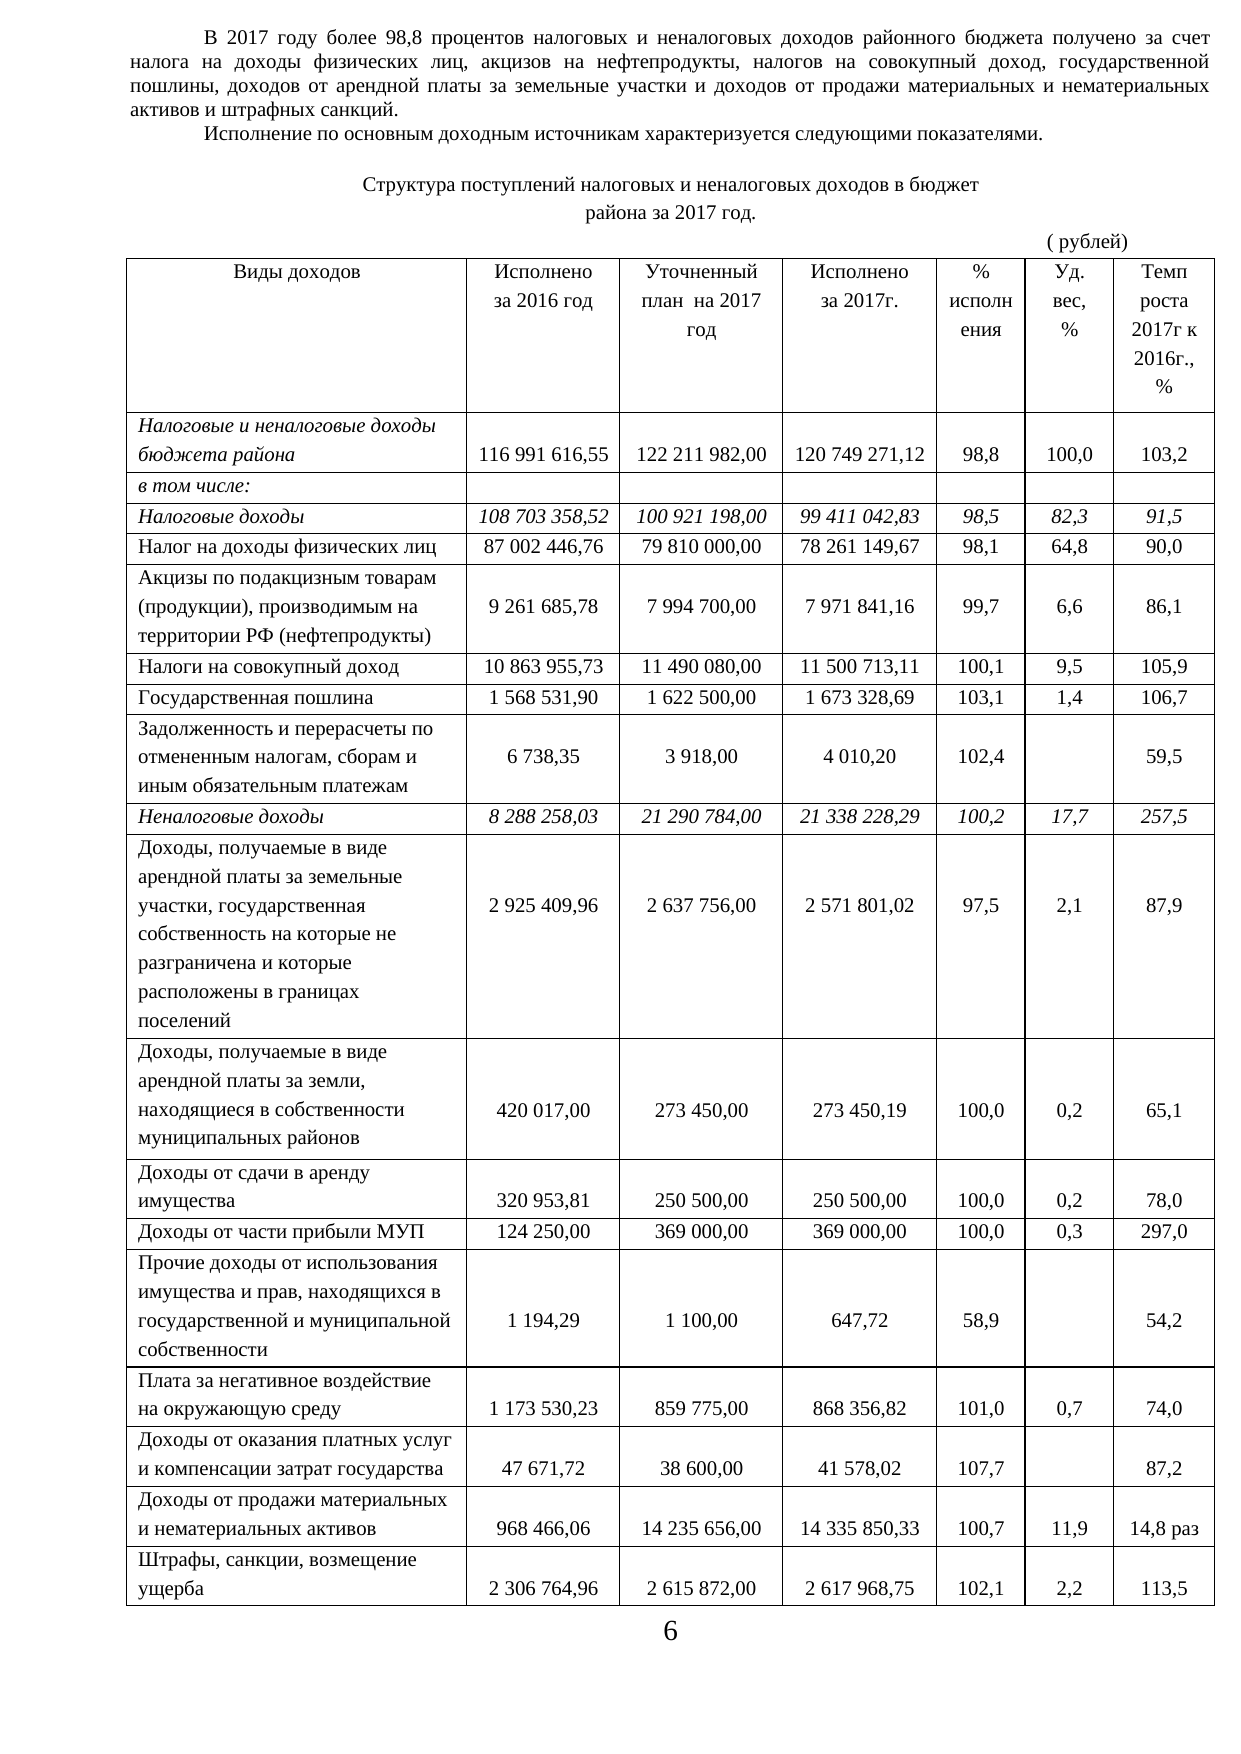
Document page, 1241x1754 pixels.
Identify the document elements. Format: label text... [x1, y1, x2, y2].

table_cell 100,0 [937, 1039, 1024, 1158]
table_cell 100,0 [1026, 413, 1113, 472]
table_cell 250 500,00 [783, 1160, 936, 1218]
table_cell Доходы от продажи материальных и нематериальных активов [127, 1487, 466, 1546]
table_cell 2 925 409,96 [467, 835, 619, 1038]
table_cell [1026, 715, 1113, 803]
table_header Исполнено за 2017г. [783, 259, 936, 412]
table_cell 82,3 [1026, 504, 1113, 533]
table_cell 103,2 [1114, 413, 1214, 472]
table_cell 100,1 [937, 654, 1024, 683]
text В 2017 году более 98,8 процентов налоговых и неналоговых доходов районного бюджета получено за счет налога на доходы физических лиц, акцизов на нефтепродукты, налогов на совокупный доход, государственной пошлины, доходов от арендной платы за земельные участки и доходов от продажи материальных и нематериальных активов и штрафных санкций. [130, 25, 1211, 121]
table_cell 91,5 [1114, 504, 1214, 533]
table_cell 2 615 872,00 [620, 1547, 782, 1605]
table_cell 54,2 [1114, 1250, 1214, 1366]
table_cell 11,9 [1026, 1487, 1113, 1546]
table_cell 100,2 [937, 804, 1024, 834]
table_cell 99 411 042,83 [783, 504, 936, 533]
table_cell 8 288 258,03 [467, 804, 619, 834]
table_cell Государственная пошлина [127, 685, 466, 714]
table_cell 0,2 [1026, 1160, 1113, 1218]
table_cell 105,9 [1114, 654, 1214, 683]
table_cell Доходы, получаемые в виде арендной платы за земельные участки, государственная собственность на которые не разграничена и которые расположены в границах поселений [127, 835, 466, 1038]
table_cell 4 010,20 [783, 715, 936, 803]
table_cell 100,7 [937, 1487, 1024, 1546]
table_cell 10 863 955,73 [467, 654, 619, 683]
table_cell 78 261 149,67 [783, 534, 936, 564]
table_cell 122 211 982,00 [620, 413, 782, 472]
text района за 2017 год. [130, 200, 1211, 224]
table_cell 11 490 080,00 [620, 654, 782, 683]
table_cell 2 571 801,02 [783, 835, 936, 1038]
table_cell 9 261 685,78 [467, 565, 619, 653]
table_cell 0,2 [1026, 1039, 1113, 1158]
table_cell Налоговые и неналоговые доходы бюджета района [127, 413, 466, 472]
table_cell Доходы от части прибыли МУП [127, 1219, 466, 1249]
table_cell 6 738,35 [467, 715, 619, 803]
table_cell 320 953,81 [467, 1160, 619, 1218]
table_cell 859 775,00 [620, 1368, 782, 1426]
text Структура поступлений налоговых и неналоговых доходов в бюджет [130, 171, 1211, 196]
text Исполнение по основным доходным источникам характеризуется следующими показателями. [130, 121, 1211, 145]
table_cell Налоговые доходы [127, 504, 466, 533]
table_cell 6,6 [1026, 565, 1113, 653]
table_cell 100 921 198,00 [620, 504, 782, 533]
table_cell 7 994 700,00 [620, 565, 782, 653]
table_cell 78,0 [1114, 1160, 1214, 1218]
table_cell 97,5 [937, 835, 1024, 1038]
table_header % исполнения [937, 259, 1024, 412]
table_cell 103,1 [937, 685, 1024, 714]
table_cell [620, 473, 782, 502]
table_cell 98,8 [937, 413, 1024, 472]
table_cell [783, 473, 936, 502]
table_cell 41 578,02 [783, 1427, 936, 1486]
table_cell 64,8 [1026, 534, 1113, 564]
table_cell 968 466,06 [467, 1487, 619, 1546]
table_cell 14 235 656,00 [620, 1487, 782, 1546]
table_cell 101,0 [937, 1368, 1024, 1426]
table_cell 14 335 850,33 [783, 1487, 936, 1546]
table_cell 74,0 [1114, 1368, 1214, 1426]
table_cell 273 450,00 [620, 1039, 782, 1158]
table_cell Налог на доходы физических лиц [127, 534, 466, 564]
table_cell 297,0 [1114, 1219, 1214, 1249]
table_cell Доходы от оказания платных услуг и компенсации затрат государства [127, 1427, 466, 1486]
table_cell 98,1 [937, 534, 1024, 564]
table_cell 21 290 784,00 [620, 804, 782, 834]
table_cell 250 500,00 [620, 1160, 782, 1218]
table_cell Прочие доходы от использования имущества и прав, находящихся в государственной и муниципальной собственности [127, 1250, 466, 1366]
table_cell Плата за негативное воздействие на окружающую среду [127, 1368, 466, 1426]
table_cell 1 173 530,23 [467, 1368, 619, 1426]
table_header Уд. вес, % [1026, 259, 1113, 412]
table_cell 87 002 446,76 [467, 534, 619, 564]
table_header Виды доходов [127, 259, 466, 412]
table_cell 868 356,82 [783, 1368, 936, 1426]
table_cell 0,7 [1026, 1368, 1113, 1426]
table_cell 17,7 [1026, 804, 1113, 834]
table_cell Налоги на совокупный доход [127, 654, 466, 683]
table_cell 1 622 500,00 [620, 685, 782, 714]
table_header Исполнено за 2016 год [467, 259, 619, 412]
table_cell 59,5 [1114, 715, 1214, 803]
table_cell 116 991 616,55 [467, 413, 619, 472]
table_cell 1 100,00 [620, 1250, 782, 1366]
table_cell 100,0 [937, 1219, 1024, 1249]
table_cell 369 000,00 [783, 1219, 936, 1249]
table_cell 3 918,00 [620, 715, 782, 803]
table_cell 14,8 раз [1114, 1487, 1214, 1546]
table_cell 102,1 [937, 1547, 1024, 1605]
table_cell 99,7 [937, 565, 1024, 653]
table_cell 58,9 [937, 1250, 1024, 1366]
table_cell 90,0 [1114, 534, 1214, 564]
table_cell 420 017,00 [467, 1039, 619, 1158]
table_cell 1 568 531,90 [467, 685, 619, 714]
table_cell 1 673 328,69 [783, 685, 936, 714]
table_cell 87,9 [1114, 835, 1214, 1038]
table_cell [1026, 1250, 1113, 1366]
table_header Темп роста 2017г к 2016г., % [1114, 259, 1214, 412]
table_cell [467, 473, 619, 502]
table_cell Штрафы, санкции, возмещение ущерба [127, 1547, 466, 1605]
table_cell 7 971 841,16 [783, 565, 936, 653]
table_cell 108 703 358,52 [467, 504, 619, 533]
table_cell 102,4 [937, 715, 1024, 803]
table_cell 113,5 [1114, 1547, 1214, 1605]
table_cell Неналоговые доходы [127, 804, 466, 834]
table_cell 65,1 [1114, 1039, 1214, 1158]
table_cell 38 600,00 [620, 1427, 782, 1486]
table_cell Доходы от сдачи в аренду имущества [127, 1160, 466, 1218]
table_cell 257,5 [1114, 804, 1214, 834]
table_cell Акцизы по подакцизным товарам (продукции), производимым на территории РФ (нефтепродукты) [127, 565, 466, 653]
table_cell 273 450,19 [783, 1039, 936, 1158]
table_cell 106,7 [1114, 685, 1214, 714]
table_cell 47 671,72 [467, 1427, 619, 1486]
table_cell [1114, 473, 1214, 502]
table_cell 2 617 968,75 [783, 1547, 936, 1605]
table_cell 0,3 [1026, 1219, 1113, 1249]
table_cell 107,7 [937, 1427, 1024, 1486]
table_cell 369 000,00 [620, 1219, 782, 1249]
table_cell 2 637 756,00 [620, 835, 782, 1038]
table_cell Доходы, получаемые в виде арендной платы за земли, находящиеся в собственности муниципальных районов [127, 1039, 466, 1158]
table_cell 2,2 [1026, 1547, 1113, 1605]
table_cell 1,4 [1026, 685, 1113, 714]
table_cell [1026, 1427, 1113, 1486]
table_cell 647,72 [783, 1250, 936, 1366]
table_cell [937, 473, 1024, 502]
table_cell 9,5 [1026, 654, 1113, 683]
table_cell 11 500 713,11 [783, 654, 936, 683]
table_cell [1026, 473, 1113, 502]
table_cell 2 306 764,96 [467, 1547, 619, 1605]
text ( рублей) [130, 229, 1211, 253]
table_cell 124 250,00 [467, 1219, 619, 1249]
table_cell 87,2 [1114, 1427, 1214, 1486]
table_cell 100,0 [937, 1160, 1024, 1218]
table_cell в том числе: [127, 473, 466, 502]
table_cell 1 194,29 [467, 1250, 619, 1366]
table_cell 86,1 [1114, 565, 1214, 653]
table_cell Задолженность и перерасчеты по отмененным налогам, сборам и иным обязательным платежам [127, 715, 466, 803]
table_header Уточненный план на 2017 год [620, 259, 782, 412]
table_cell 79 810 000,00 [620, 534, 782, 564]
table_cell 21 338 228,29 [783, 804, 936, 834]
table_cell 120 749 271,12 [783, 413, 936, 472]
table_cell 2,1 [1026, 835, 1113, 1038]
table_cell 98,5 [937, 504, 1024, 533]
